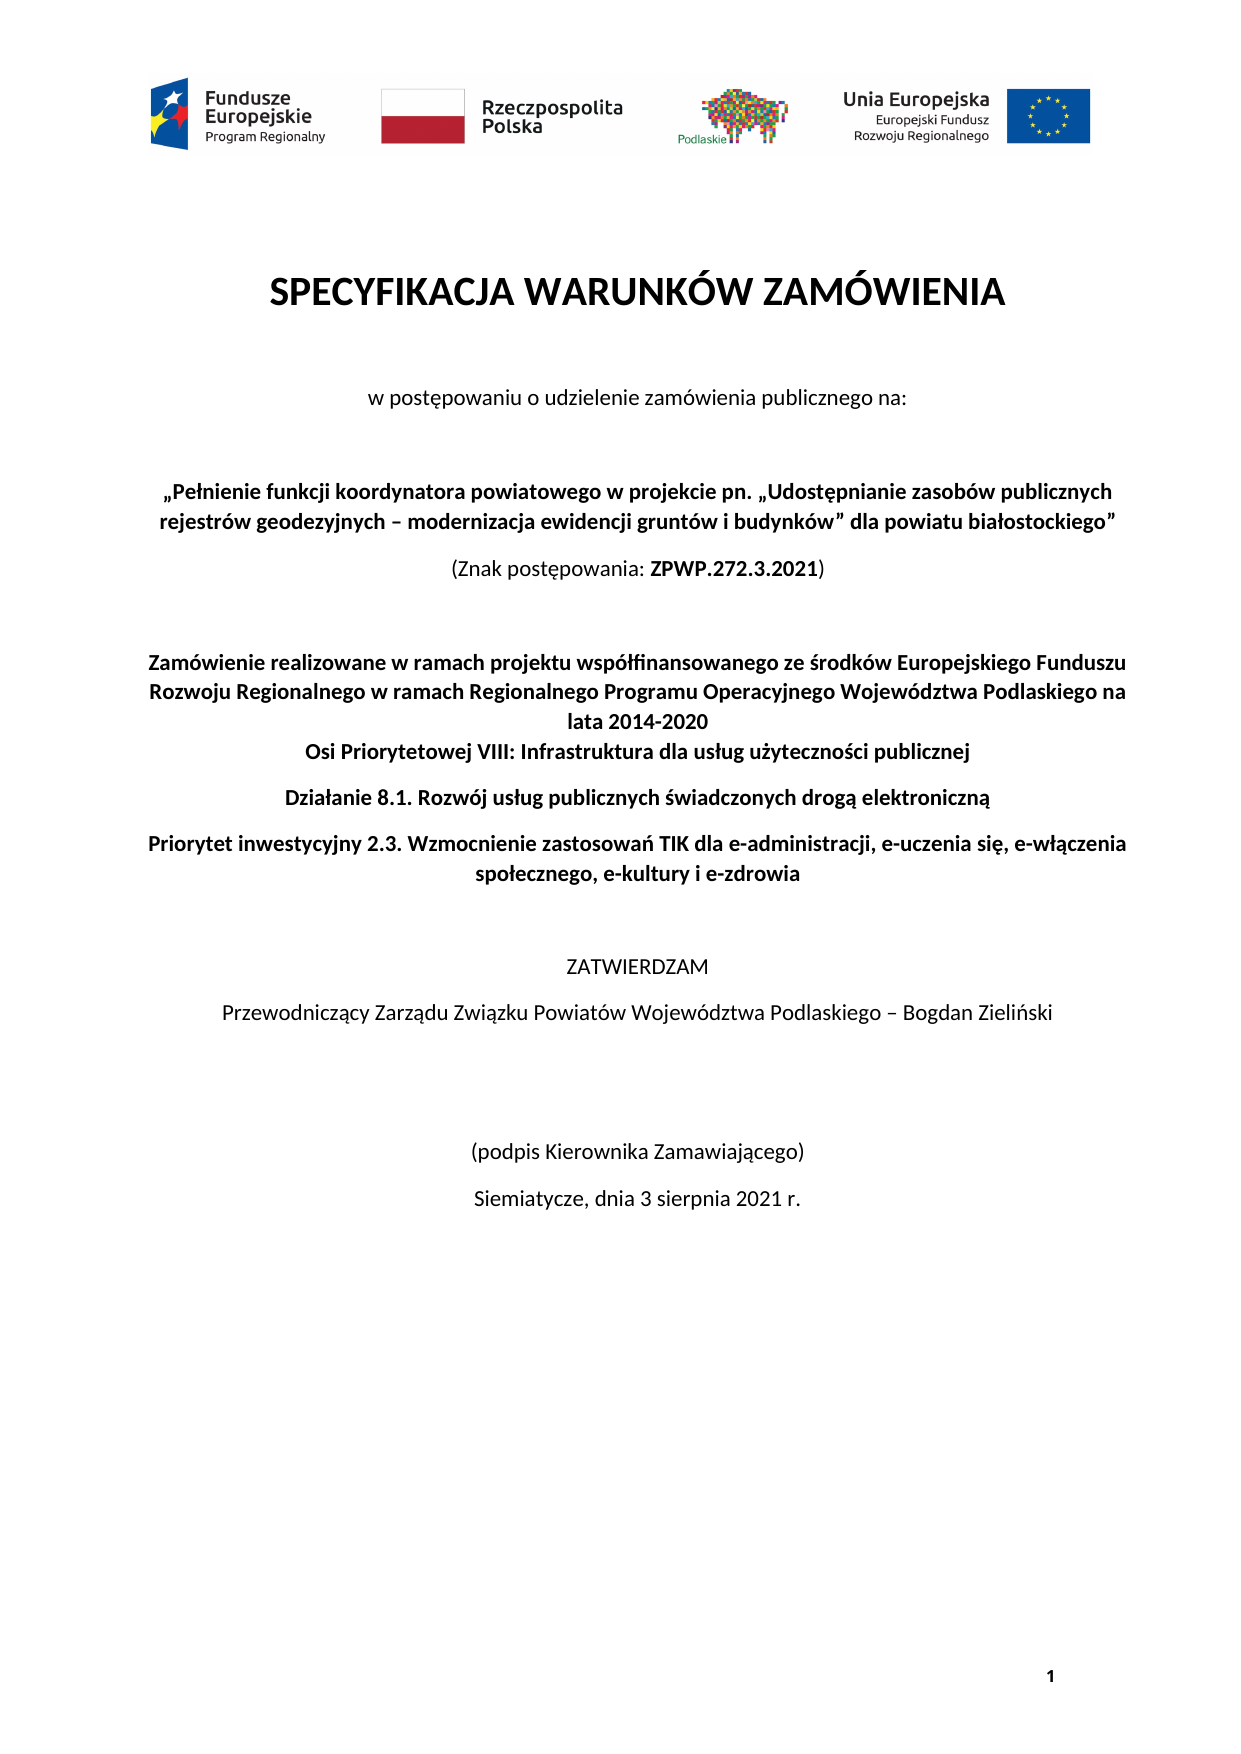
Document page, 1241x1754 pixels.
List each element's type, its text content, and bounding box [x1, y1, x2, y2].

text Siemiatycze, dnia 3 sierpnia 2021 r. [148, 1184, 1128, 1212]
text „Pełnienie funkcji koordynatora powiatowego w projekcie pn. „Udostępnianie zasobów publicznych rejestrów geodezyjnych – modernizacja ewidencji gruntów i budynków” dla powiatu białostockiego” [148, 477, 1128, 535]
text Przewodniczący Zarządu Związku Powiatów Województwa Podlaskiego – Bogdan Zieliński [148, 998, 1128, 1026]
text ZATWIERDZAM [148, 952, 1128, 980]
text (Znak postępowania: ZPWP.272.3.2021) [148, 554, 1128, 582]
text Priorytet inwestycyjny 2.3. Wzmocnienie zastosowań TIK dla e-administracji, e-uczenia się, e-włączenia społecznego, e-kultury i e-zdrowia [148, 829, 1128, 887]
text (podpis Kierownika Zamawiającego) [148, 1137, 1128, 1165]
text SPECYFIKACJA WARUNKÓW ZAMÓWIENIA [148, 265, 1128, 316]
text Zamówienie realizowane w ramach projektu współfinansowanego ze środków Europejskiego Funduszu Rozwoju Regionalnego w ramach Regionalnego Programu Operacyjnego Województwa Podlaskiego na lata 2014-2020 [148, 648, 1128, 735]
text Osi Priorytetowej VIII: Infrastruktura dla usług użyteczności publicznej [148, 737, 1128, 765]
text Działanie 8.1. Rozwój usług publicznych świadczonych drogą elektroniczną [148, 783, 1128, 811]
text w postępowaniu o udzielenie zamówienia publicznego na: [148, 383, 1128, 411]
picture [147, 73, 1094, 155]
